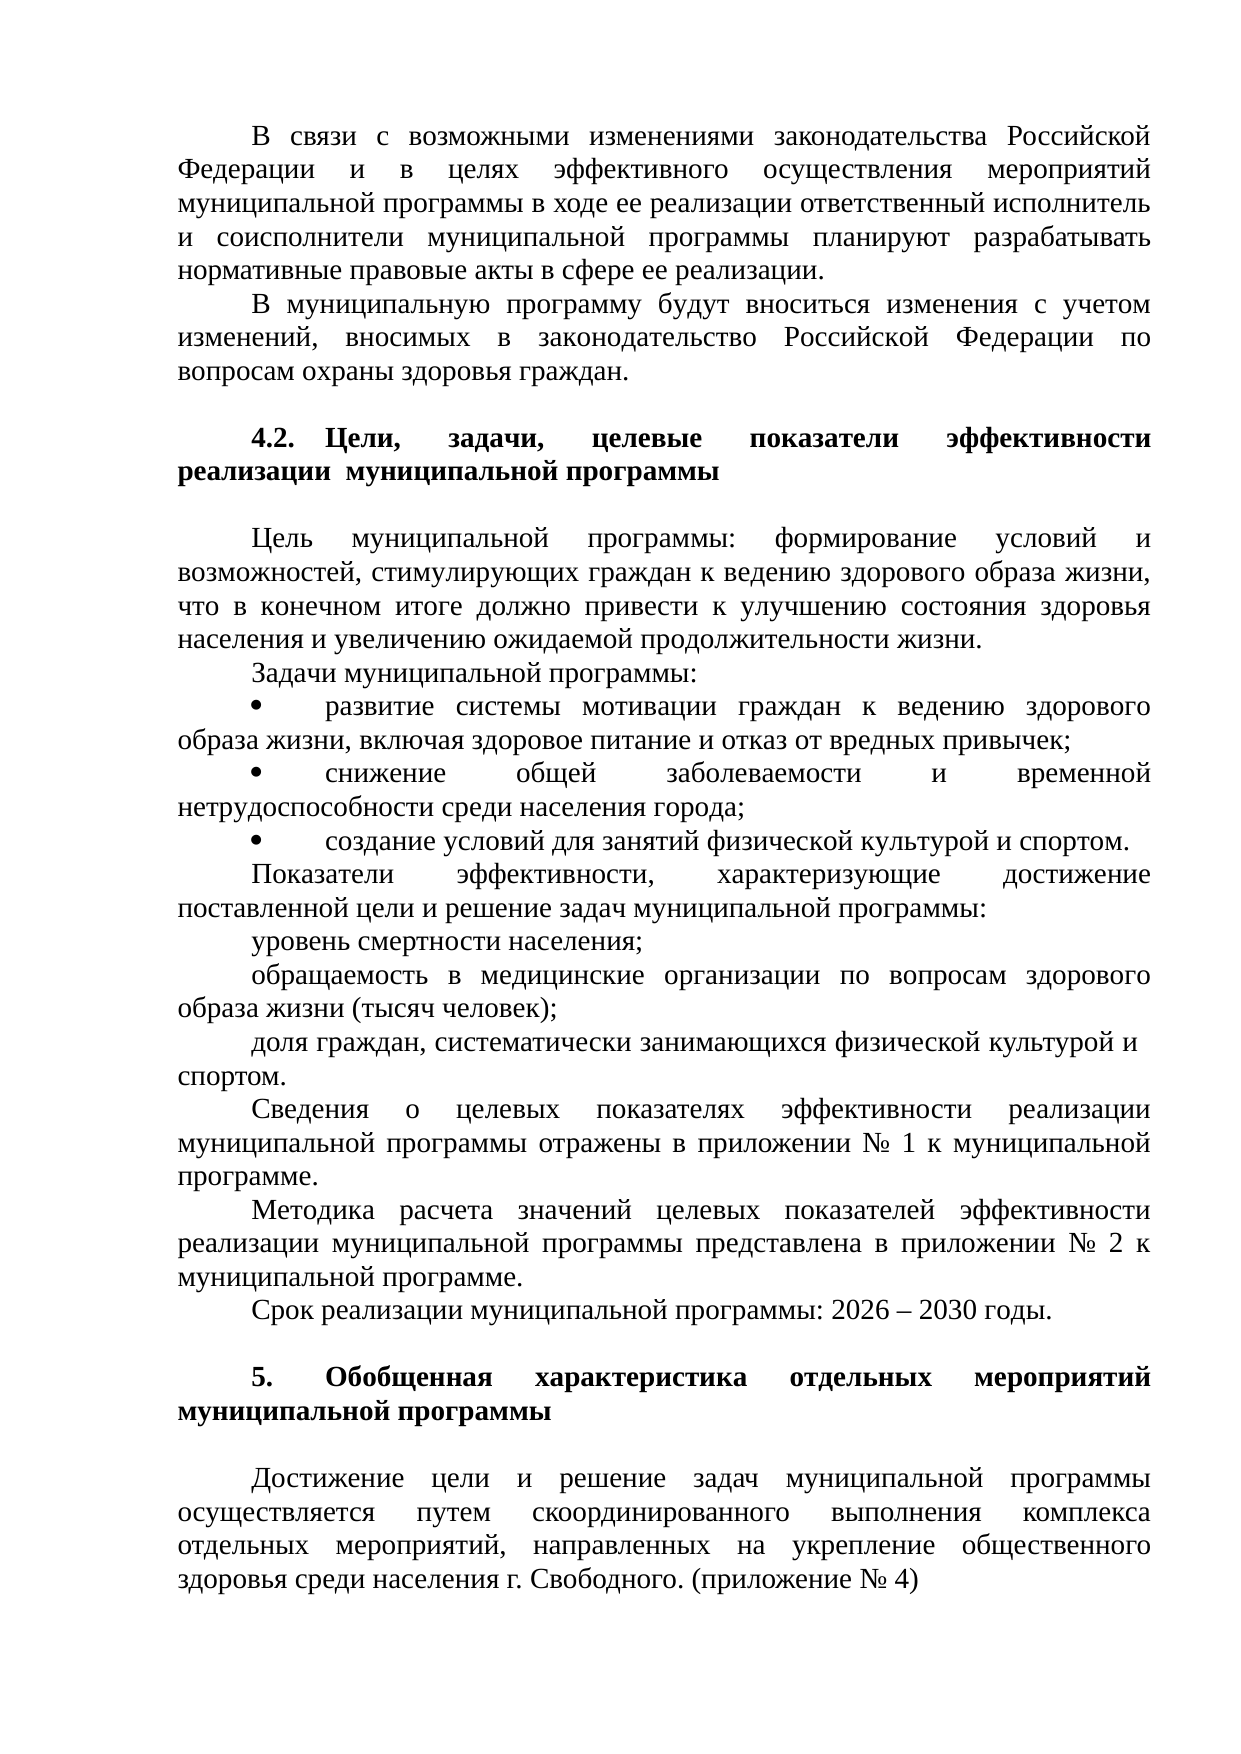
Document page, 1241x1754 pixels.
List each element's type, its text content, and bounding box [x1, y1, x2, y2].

text В муниципальную программу будут вноситься изменения с учетом изменений, вносимых в законодательство Российской Федерации по вопросам охраны здоровья граждан. [177, 286, 1152, 386]
text Достижение цели и решение задач муниципальной программы осуществляется путем скоординированного выполнения комплекса отдельных мероприятий, направленных на укрепление общественного здоровья среди населения г. Свободного. (приложение № 4) [177, 1460, 1152, 1594]
text Сведения о целевых показателях эффективности реализации муниципальной программы отражены в приложении № 1 к муниципальной программе. [177, 1091, 1152, 1192]
text уровень смертности населения; [177, 923, 1139, 957]
text обращаемость в медицинские организации по вопросам здорового образа жизни (тысяч человек); [177, 957, 1152, 1024]
text Методика расчета значений целевых показателей эффективности реализации муниципальной программы представлена в приложении № 2 к муниципальной программе. [177, 1192, 1152, 1292]
list создание условий для занятий физической культурой и спортом. [177, 823, 1152, 856]
text Срок реализации муниципальной программы: 2026 – 2030 годы. [177, 1292, 1152, 1326]
list снижение общей заболеваемости и временной нетрудоспособности среди населения города; [177, 756, 1152, 823]
list Обобщенная характеристика отдельных мероприятий муниципальной программы [177, 1359, 1152, 1427]
text доля граждан, систематически занимающихся физической культурой и спортом. [177, 1024, 1139, 1091]
text В связи с возможными изменениями законодательства Российской Федерации и в целях эффективного осуществления мероприятий муниципальной программы в ходе ее реализации ответственный исполнитель и соисполнители муниципальной программы планируют разрабатывать нормативные правовые акты в сфере ее реализации. [177, 118, 1152, 286]
text Задачи муниципальной программы: [177, 655, 1152, 688]
list Цели, задачи, целевые показатели эффективности реализации муниципальной программы [177, 420, 1152, 487]
list развитие системы мотивации граждан к ведению здорового образа жизни, включая здоровое питание и отказ от вредных привычек; [177, 688, 1152, 756]
text Цель муниципальной программы: формирование условий и возможностей, стимулирующих граждан к ведению здорового образа жизни, что в конечном итоге должно привести к улучшению состояния здоровья населения и увеличению ожидаемой продолжительности жизни. [177, 521, 1152, 655]
text Показатели эффективности, характеризующие достижение поставленной цели и решение задач муниципальной программы: [177, 856, 1152, 923]
